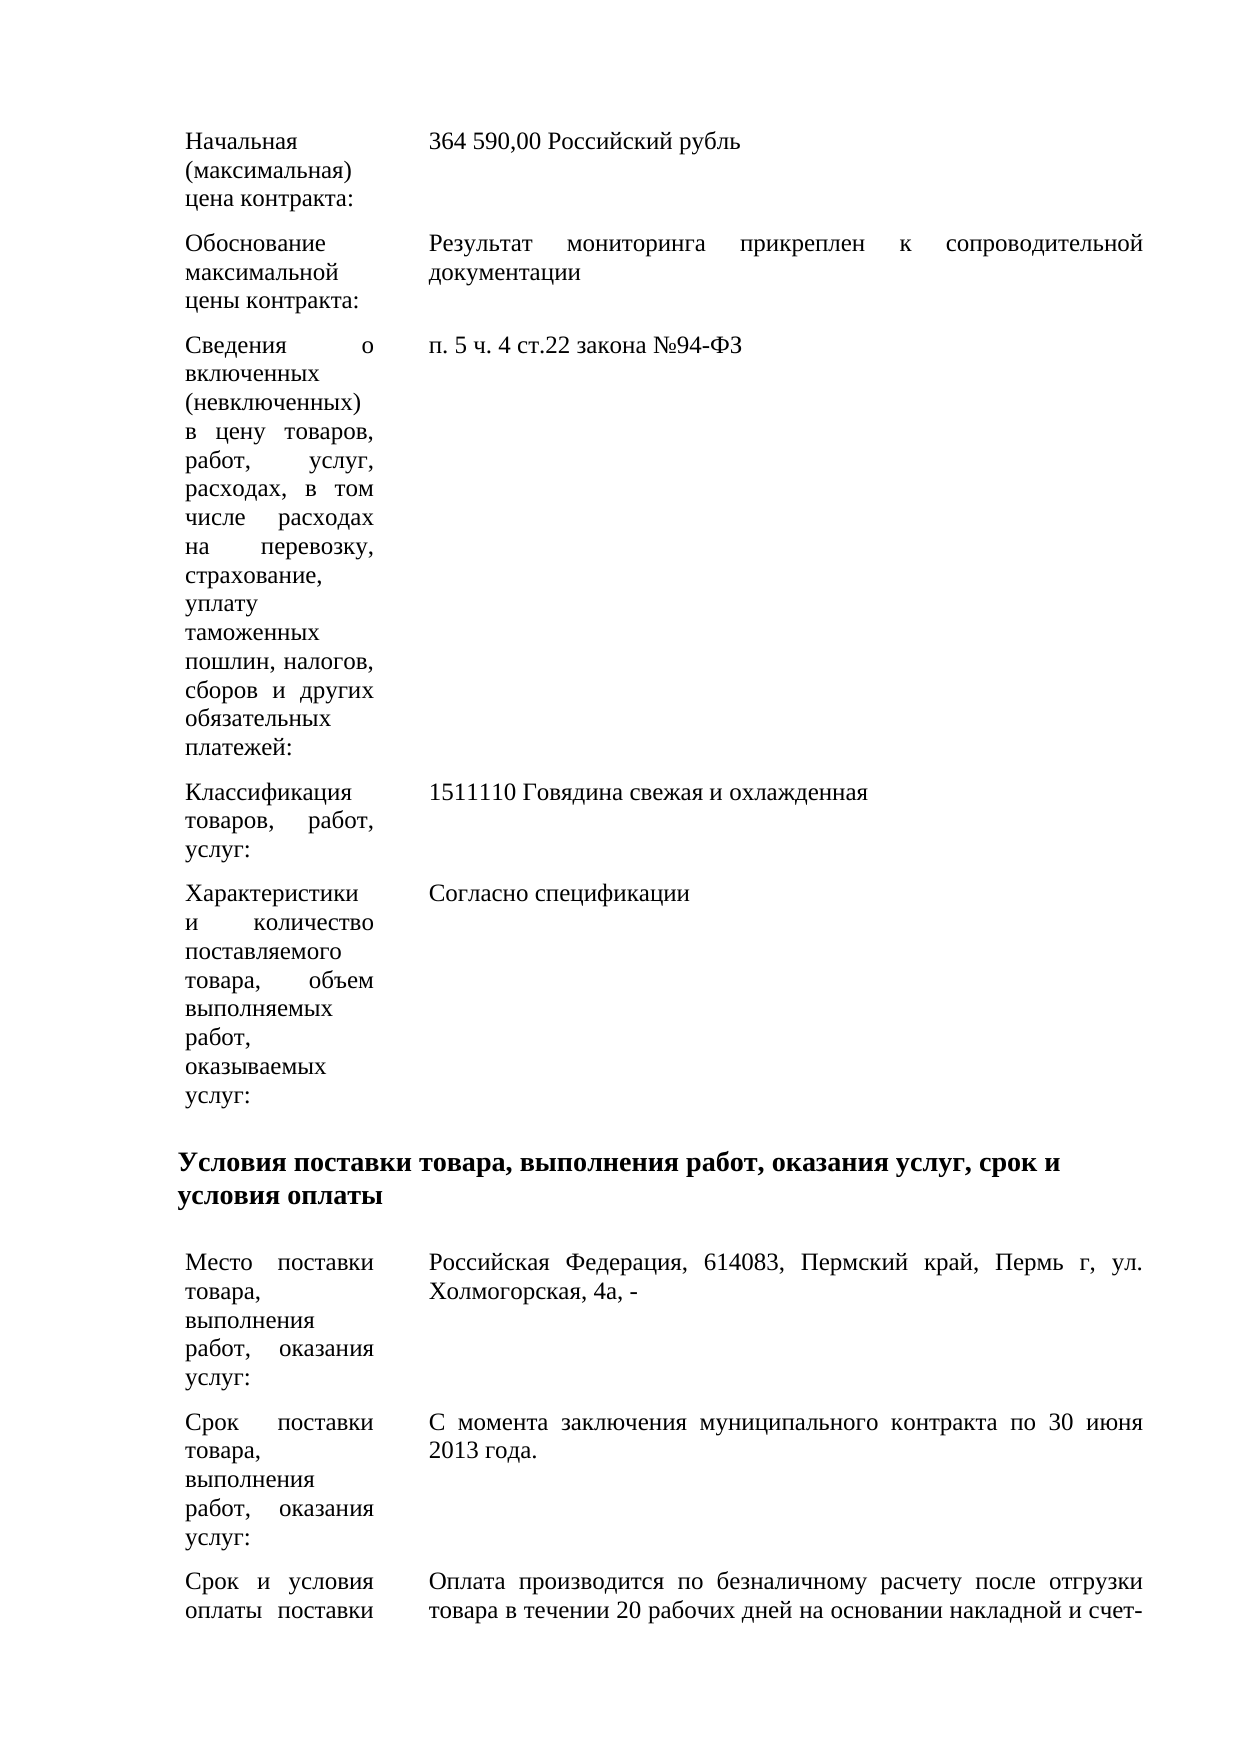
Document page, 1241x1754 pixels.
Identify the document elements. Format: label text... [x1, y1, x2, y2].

table_cell С момента заключения муниципального контракта по 30 июня 2013 года. [421, 1399, 1152, 1558]
table_cell Срок поставки товара, выполнения работ, оказания услуг: [177, 1399, 421, 1558]
table_header Российская Федерация, 614083, Пермский край, Пермь г, ул. Холмогорская, 4а, - [421, 1239, 1152, 1399]
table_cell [421, 1558, 1152, 1631]
table_cell Классификация товаров, работ, услуг: [177, 769, 421, 871]
table_header Место поставки товара, выполнения работ, оказания услуг: [177, 1239, 421, 1399]
table_cell 364 590,00 Российский рубль [421, 118, 1152, 220]
table_cell Результат мониторинга прикреплен к сопроводительной документации [421, 220, 1152, 322]
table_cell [177, 1558, 421, 1631]
table_cell Характеристики и количество поставляемого товара, объем выполняемых работ, оказываемых услуг: [177, 871, 421, 1116]
table_cell Сведения о включенных (невключенных) в цену товаров, работ, услуг, расходах, в том числе расходах на перевозку, страхование, уплату таможенных пошлин, налогов, сборов и других обязательных платежей: [177, 322, 421, 769]
table_cell п. 5 ч. 4 ст.22 закона №94-ФЗ [421, 322, 1152, 769]
table_cell Начальная (максимальная) цена контракта: [177, 118, 421, 220]
table_cell 1511110 Говядина свежая и охлажденная [421, 769, 1152, 871]
table_cell Обоснование максимальной цены контракта: [177, 220, 421, 322]
text Условия поставки товара, выполнения работ, оказания услуг, срок и условия оплаты [177, 1145, 1152, 1210]
table_cell Согласно спецификации [421, 871, 1152, 1116]
